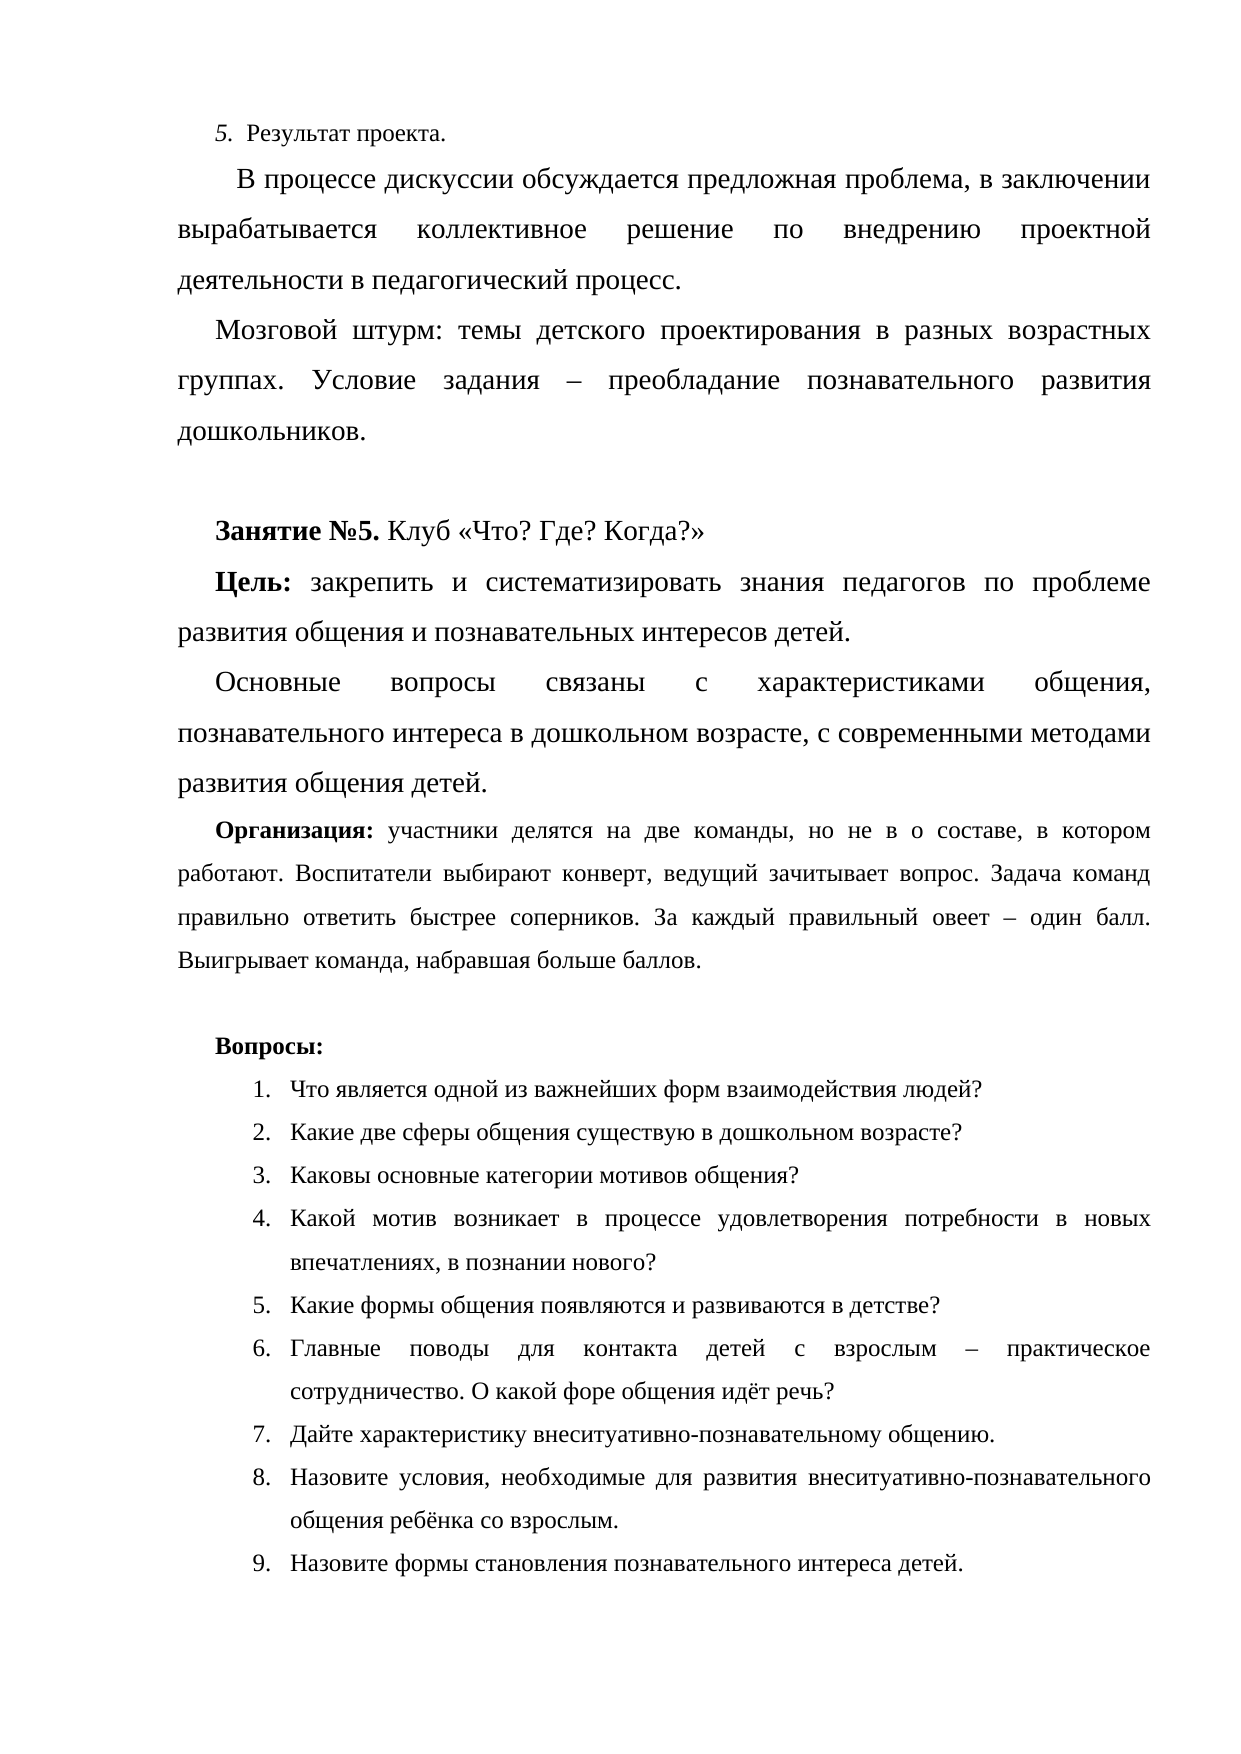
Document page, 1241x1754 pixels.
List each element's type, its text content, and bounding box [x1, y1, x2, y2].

text Занятие №5. Клуб «Что? Где? Когда?» [177, 513, 1152, 547]
list Дайте характеристику внеситуативно-познавательному общению. [252, 1419, 1152, 1448]
list Каковы основные категории мотивов общения? [252, 1160, 1152, 1189]
text В процессе дискуссии обсуждается предложная проблема, в заключении вырабатывается коллективное решение по внедрению проектной деятельности в педагогический процесс. [177, 161, 1152, 295]
list Назовите условия, необходимые для развития внеситуативно-познавательного общения ребёнка со взрослым. [252, 1462, 1152, 1534]
text Организация: участники делятся на две команды, но не в о составе, в котором работают. Воспитатели выбирают конверт, ведущий зачитывает вопрос. Задача команд правильно ответить быстрее соперников. За каждый правильный овеет – один балл. Выигрывает команда, набравшая больше баллов. [177, 815, 1152, 973]
list Главные поводы для контакта детей с взрослым – практическое сотрудничество. О какой форе общения идёт речь? [252, 1333, 1152, 1405]
text 5. Результат проекта. [177, 118, 1152, 147]
text Цель: закрепить и систематизировать знания педагогов по проблеме развития общения и познавательных интересов детей. [177, 564, 1152, 648]
text Вопросы: [215, 1031, 1152, 1060]
list Какие две сферы общения существую в дошкольном возрасте? [252, 1117, 1152, 1146]
text Мозговой штурм: темы детского проектирования в разных возрастных группах. Условие задания – преобладание познавательного развития дошкольников. [177, 312, 1152, 446]
text Основные вопросы связаны с характеристиками общения, познавательного интереса в дошкольном возрасте, с современными методами развития общения детей. [177, 664, 1152, 798]
list Какие формы общения появляются и развиваются в детстве? [252, 1290, 1152, 1318]
list Что является одной из важнейших форм взаимодействия людей? [252, 1074, 1152, 1103]
list Назовите формы становления познавательного интереса детей. [252, 1548, 1152, 1577]
list Какой мотив возникает в процессе удовлетворения потребности в новых впечатлениях, в познании нового? [252, 1203, 1152, 1275]
